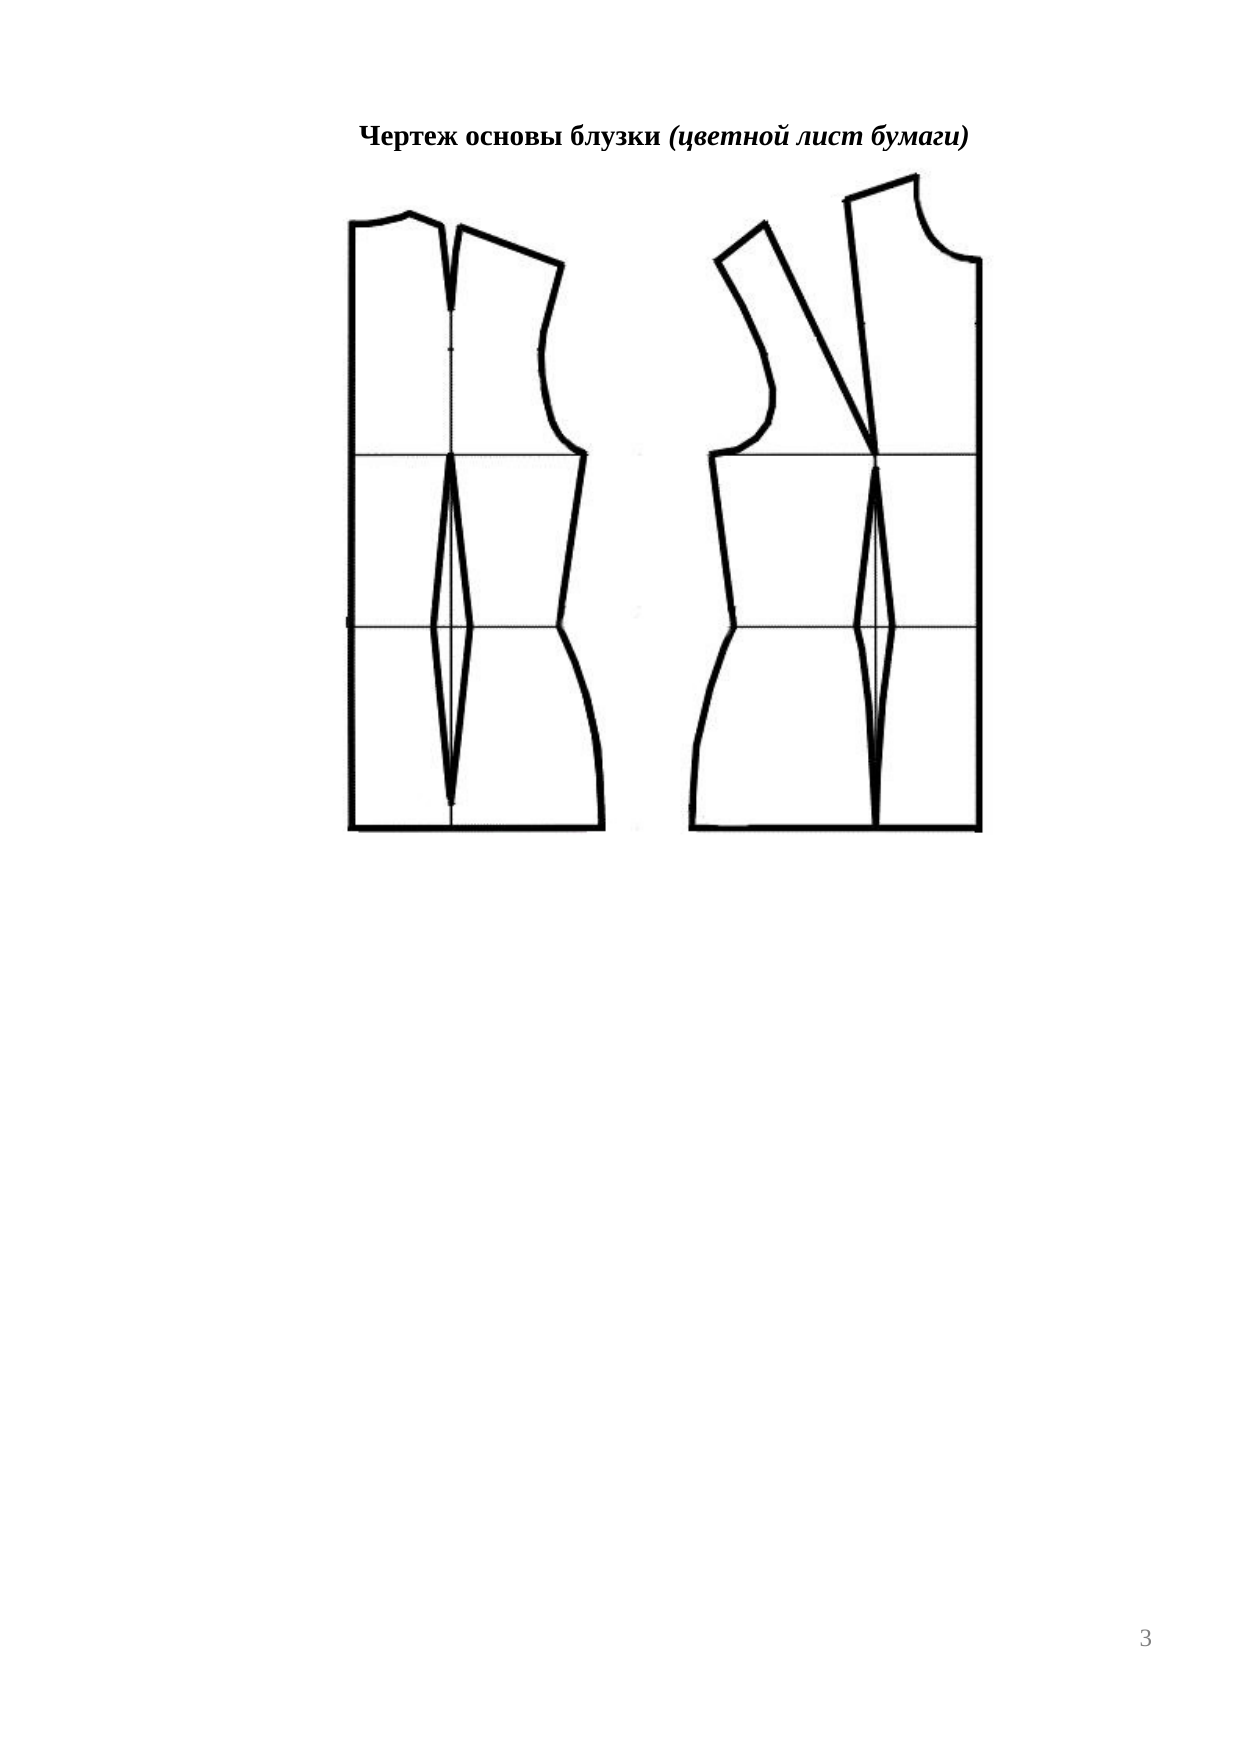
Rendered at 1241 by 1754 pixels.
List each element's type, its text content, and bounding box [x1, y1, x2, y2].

picture [315, 151, 1014, 924]
text Чертеж основы блузки (цветной лист бумаги) [177, 118, 1152, 152]
